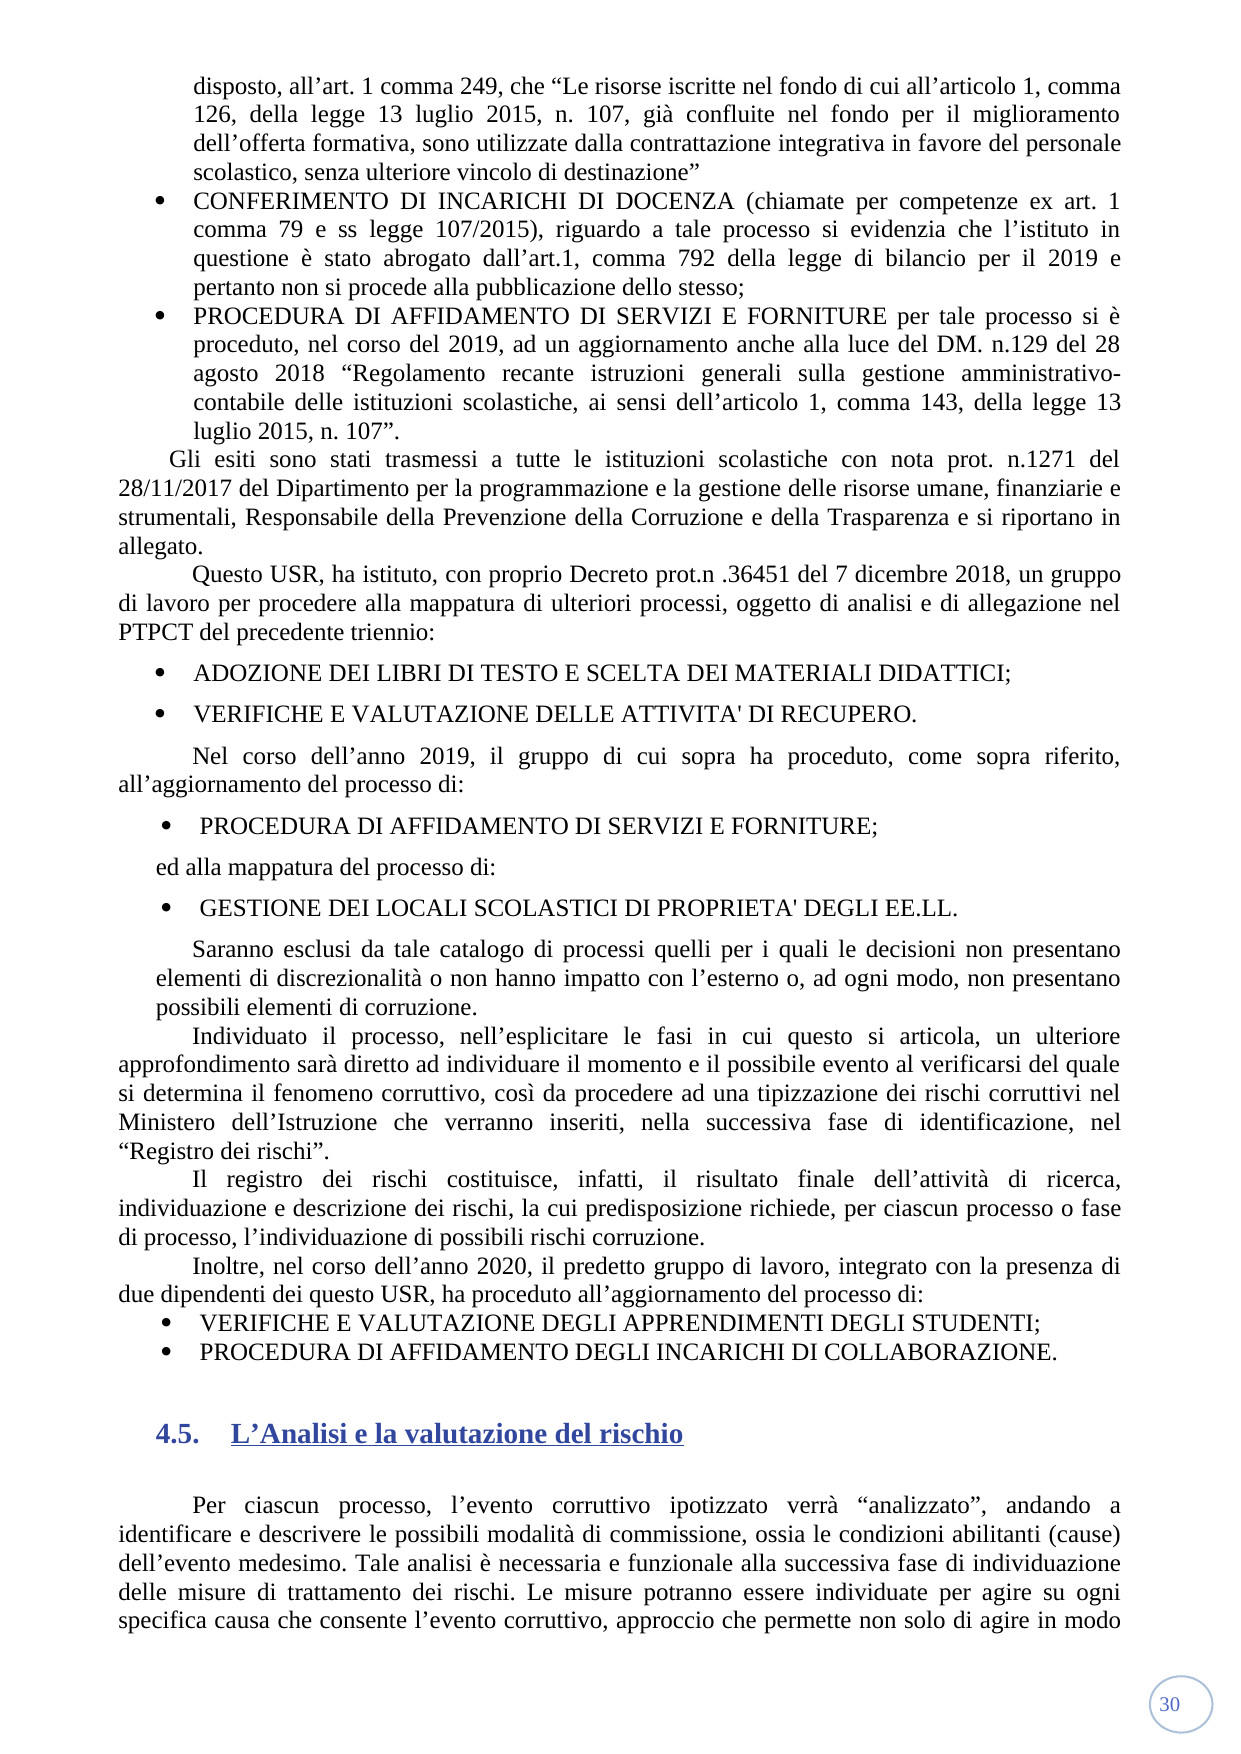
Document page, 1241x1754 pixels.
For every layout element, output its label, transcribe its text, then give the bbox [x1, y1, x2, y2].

text ed alla mappatura del processo di: [156, 852, 1122, 881]
list VERIFICHE E VALUTAZIONE DEGLI APPRENDIMENTI DEGLI STUDENTI; [162, 1308, 1122, 1337]
text Nel corso dell’anno 2019, il gruppo di cui sopra ha proceduto, come sopra riferito, all’aggiornamento del processo di: [118, 741, 1122, 798]
subtitle L’Analisi e la valutazione del rischio [156, 1416, 1122, 1449]
list PROCEDURA DI AFFIDAMENTO DI SERVIZI E FORNITURE per tale processo si è proceduto, nel corso del 2019, ad un aggiornamento anche alla luce del DM. n.129 del 28 agosto 2018 “Regolamento recante istruzioni generali sulla gestione amministrativo-contabile delle istituzioni scolastiche, ai sensi dell’articolo 1, comma 143, della legge 13 luglio 2015, n. 107”. [156, 301, 1122, 444]
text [118, 1491, 1122, 1634]
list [156, 71, 1122, 186]
list PROCEDURA DI AFFIDAMENTO DEGLI INCARICHI DI COLLABORAZIONE. [162, 1337, 1122, 1366]
list VERIFICHE E VALUTAZIONE DELLE ATTIVITA' DI RECUPERO. [156, 699, 1122, 728]
list CONFERIMENTO DI INCARICHI DI DOCENZA (chiamate per competenze ex art. 1 comma 79 e ss legge 107/2015), riguardo a tale processo si evidenzia che l’istituto in questione è stato abrogato dall’art.1, comma 792 della legge di bilancio per il 2019 e pertanto non si procede alla pubblicazione dello stesso; [156, 186, 1122, 301]
list GESTIONE DEI LOCALI SCOLASTICI DI PROPRIETA' DEGLI EE.LL. [162, 893, 1122, 922]
text Questo USR, ha istituto, con proprio Decreto prot.n .36451 del 7 dicembre 2018, un gruppo di lavoro per procedere alla mappatura di ulteriori processi, oggetto di analisi e di allegazione nel PTPCT del precedente triennio: [118, 559, 1122, 646]
text Il registro dei rischi costituisce, infatti, il risultato finale dell’attività di ricerca, individuazione e descrizione dei rischi, la cui predisposizione richiede, per ciascun processo o fase di processo, l’individuazione di possibili rischi corruzione. [118, 1164, 1122, 1251]
list ADOZIONE DEI LIBRI DI TESTO E SCELTA DEI MATERIALI DIDATTICI; [156, 658, 1122, 687]
text Inoltre, nel corso dell’anno 2020, il predetto gruppo di lavoro, integrato con la presenza di due dipendenti dei questo USR, ha proceduto all’aggiornamento del processo di: [118, 1251, 1122, 1308]
text Gli esiti sono stati trasmessi a tutte le istituzioni scolastiche con nota prot. n.1271 del 28/11/2017 del Dipartimento per la programmazione e la gestione delle risorse umane, finanziarie e strumentali, Responsabile della Prevenzione della Corruzione e della Trasparenza e si riportano in allegato. [118, 444, 1122, 559]
text Saranno esclusi da tale catalogo di processi quelli per i quali le decisioni non presentano elementi di discrezionalità o non hanno impatto con l’esterno o, ad ogni modo, non presentano possibili elementi di corruzione. [156, 934, 1122, 1021]
list PROCEDURA DI AFFIDAMENTO DI SERVIZI E FORNITURE; [162, 811, 1122, 839]
text Individuato il processo, nell’esplicitare le fasi in cui questo si articola, un ulteriore approfondimento sarà diretto ad individuare il momento e il possibile evento al verificarsi del quale si determina il fenomeno corruttivo, così da procedere ad una tipizzazione dei rischi corruttivi nel Ministero dell’Istruzione che verranno inseriti, nella successiva fase di identificazione, nel “Registro dei rischi”. [118, 1021, 1122, 1164]
